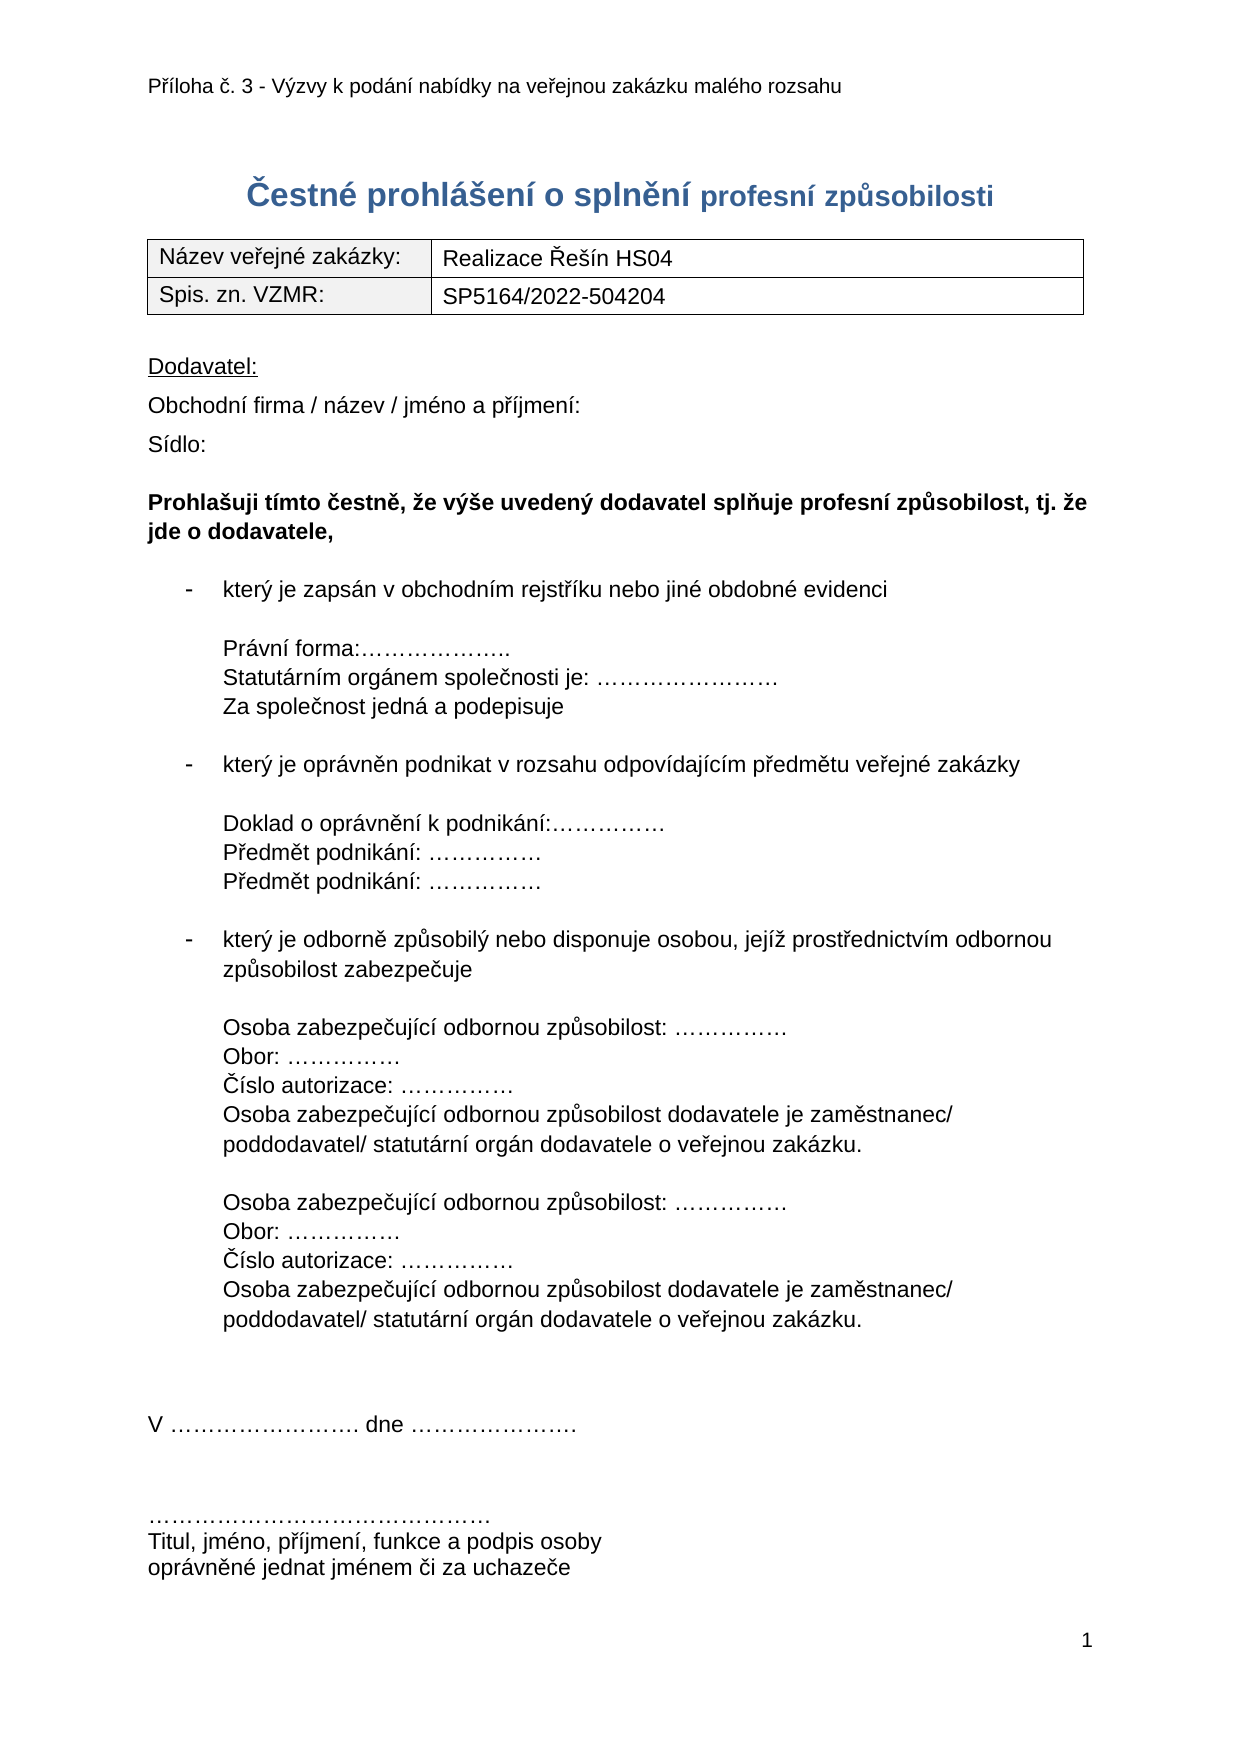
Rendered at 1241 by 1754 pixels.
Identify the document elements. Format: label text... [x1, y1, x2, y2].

list který je odborně způsobilý nebo disponuje osobou, jejíž prostřednictvím odbornou způsobilost zabezpečuje [185, 923, 1093, 982]
list Osoba zabezpečující odbornou způsobilost dodavatele je zaměstnanec/ poddodavatel/ statutární orgán dodavatele o veřejnou zakázku. [223, 1098, 1093, 1157]
list který je zapsán v obchodním rejstříku nebo jiné obdobné evidenci [185, 573, 1093, 603]
text Prohlašuji tímto čestně, že výše uvedený dodavatel splňuje profesní způsobilost, tj. že jde o dodavatele, [148, 486, 1093, 544]
list který je oprávněn podnikat v rozsahu odpovídajícím předmětu veřejné zakázky [185, 748, 1093, 778]
text Dodavatel: [148, 353, 1093, 379]
list Osoba zabezpečující odbornou způsobilost: …………… [223, 1186, 1093, 1215]
list Doklad o oprávnění k podnikání:…………… [223, 807, 1093, 836]
table_cell Spis. zn. VZMR: [148, 278, 431, 314]
list Za společnost jedná a podepisuje [223, 690, 1093, 719]
table_cell SP5164/2022-504204 [432, 278, 1083, 314]
table_header Název veřejné zakázky: [148, 240, 431, 277]
list Statutárním orgánem společnosti je: …………………… [223, 661, 1093, 690]
subtitle Čestné prohlášení o splnění profesní způsobilosti [148, 175, 1093, 214]
text Sídlo: [148, 431, 1093, 457]
text V ……………………. dne …………………. [148, 1411, 1093, 1437]
text ……………………………………… [148, 1502, 1093, 1528]
list Předmět podnikání: …………… [223, 836, 1093, 865]
text Obchodní firma / název / jméno a příjmení: [148, 392, 1093, 418]
list Číslo autorizace: …………… [223, 1244, 1093, 1273]
list Obor: …………… [223, 1040, 1093, 1069]
text Titul, jméno, příjmení, funkce a podpis osoby [148, 1528, 1093, 1554]
list Osoba zabezpečující odbornou způsobilost: …………… [223, 1011, 1093, 1040]
list Osoba zabezpečující odbornou způsobilost dodavatele je zaměstnanec/ poddodavatel/ statutární orgán dodavatele o veřejnou zakázku. [223, 1273, 1093, 1332]
text oprávněné jednat jménem či za uchazeče [148, 1554, 1093, 1581]
list Číslo autorizace: …………… [223, 1069, 1093, 1098]
table_header Realizace Řešín HS04 [432, 240, 1083, 277]
list Obor: …………… [223, 1215, 1093, 1244]
list Právní forma:……………….. [223, 632, 1093, 661]
list Předmět podnikání: …………… [223, 865, 1093, 894]
